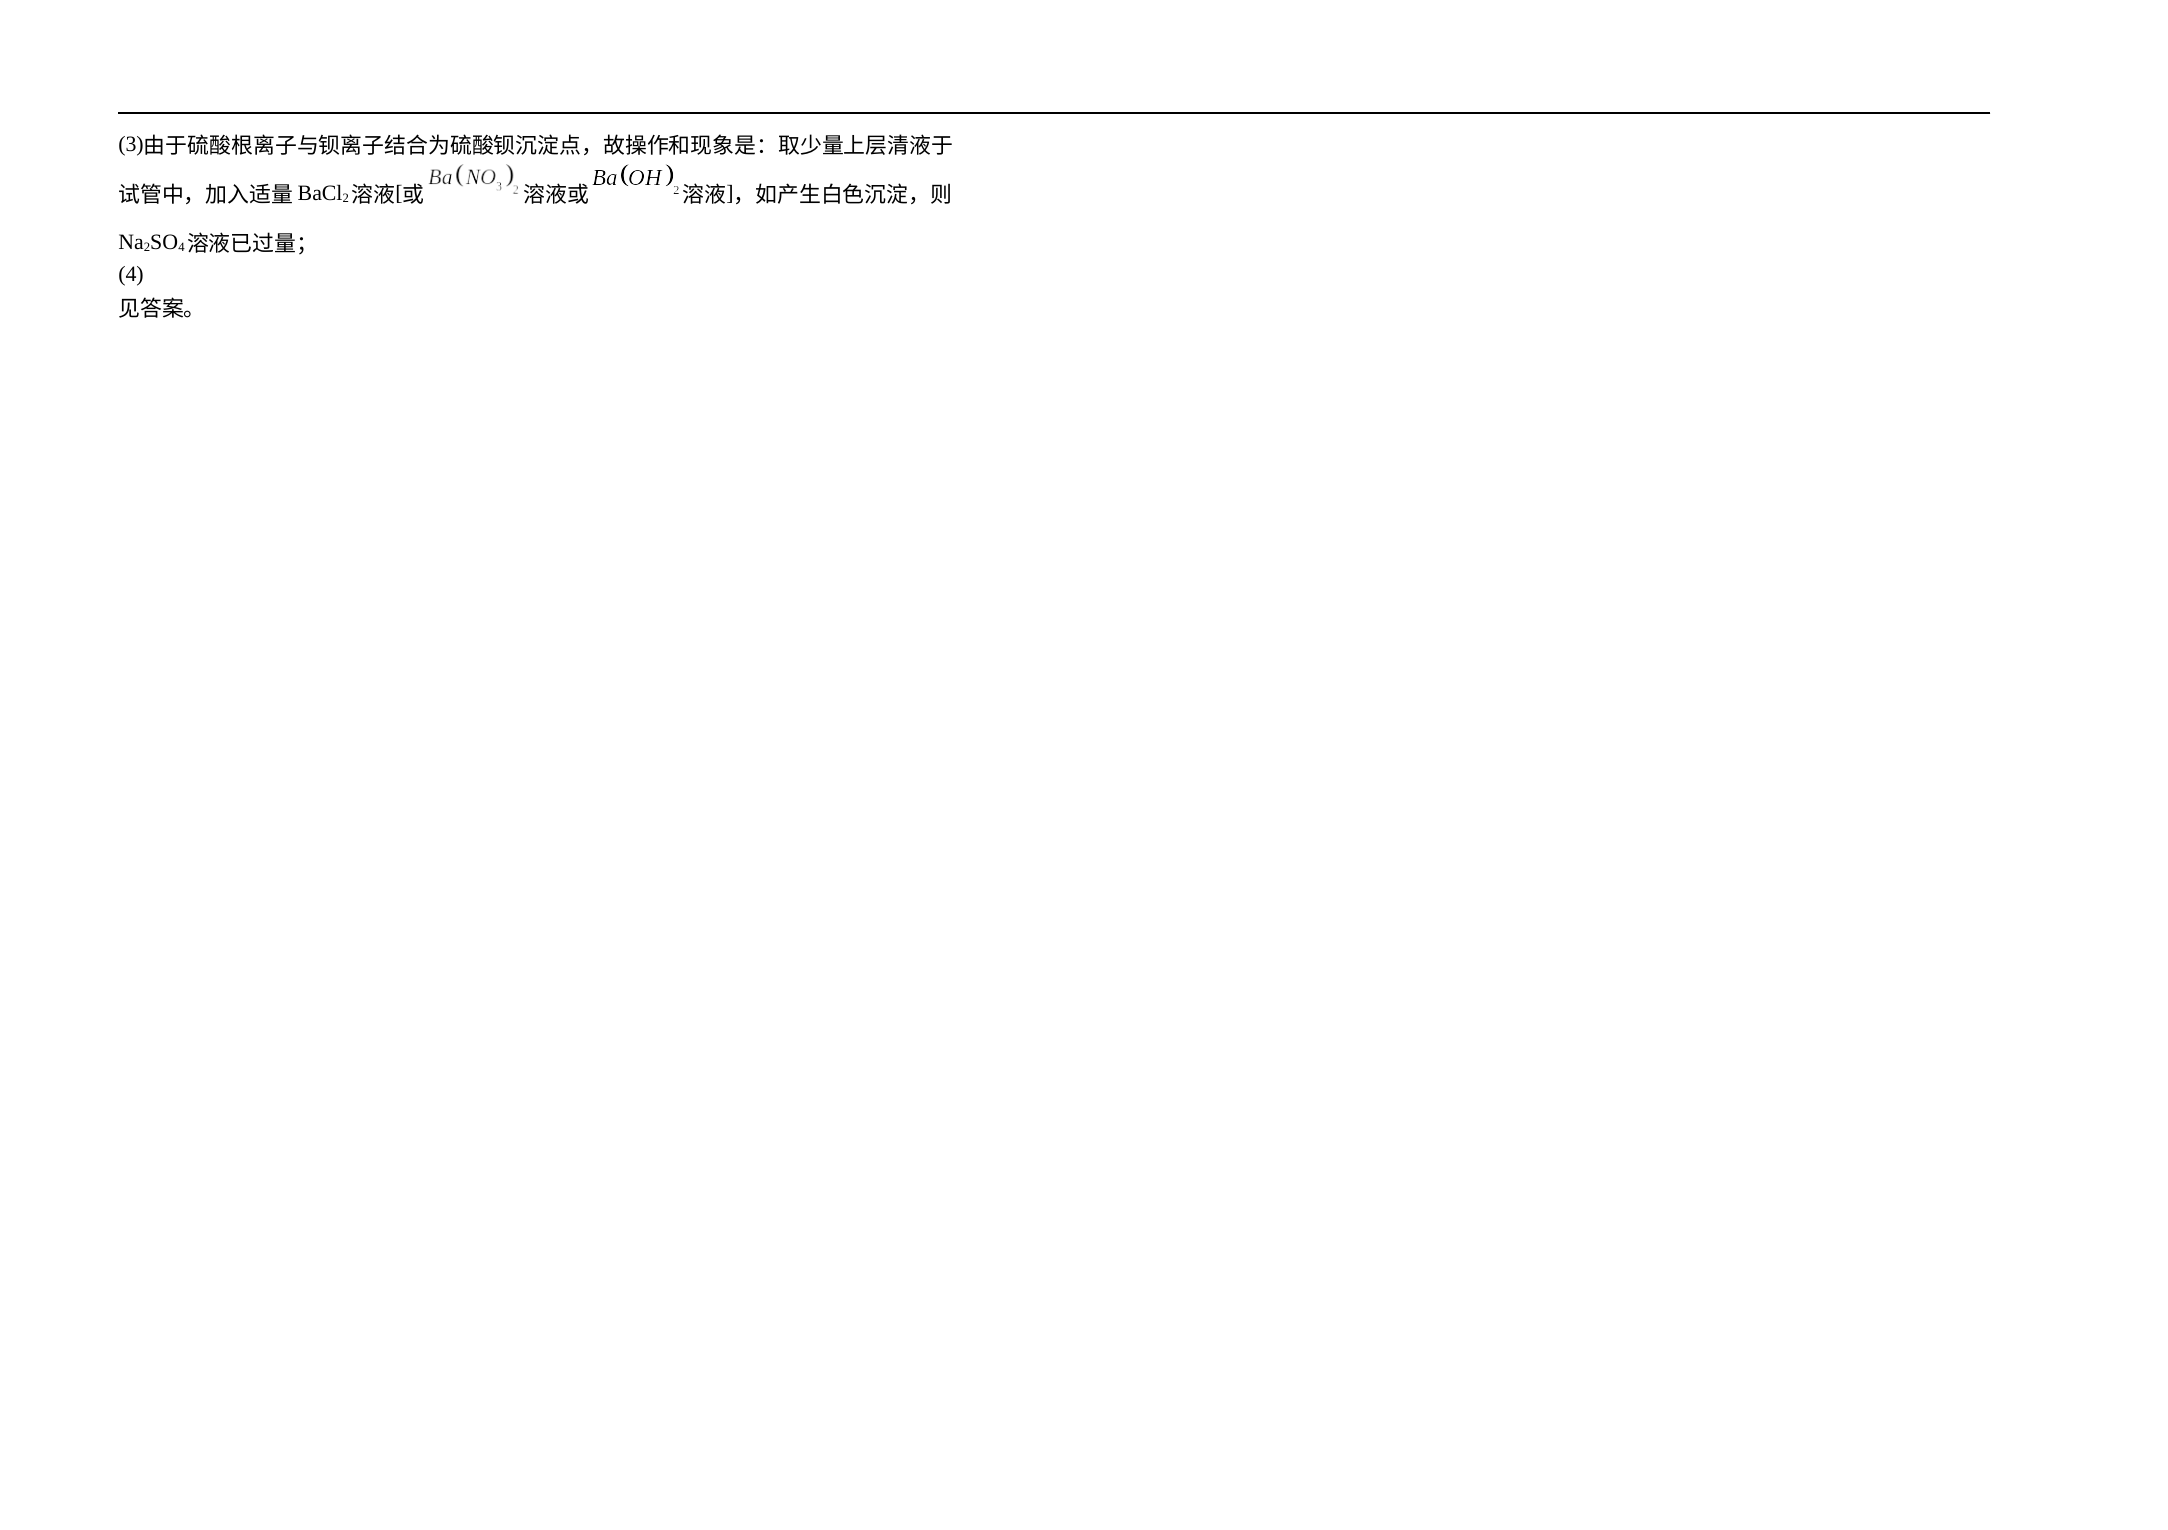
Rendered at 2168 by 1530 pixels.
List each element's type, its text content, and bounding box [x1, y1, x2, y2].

text (3)由于硫酸根离子与钡离子结合为硫酸钡沉淀点，故操作和现象是：取少量上层清液于试管中，加入适量BaCl2溶液[或溶液或溶液]，如产生白色沉淀，则Na2SO4溶液已过量； [118, 128, 972, 258]
text 见答案。 [118, 290, 972, 323]
text (4) [118, 258, 972, 290]
